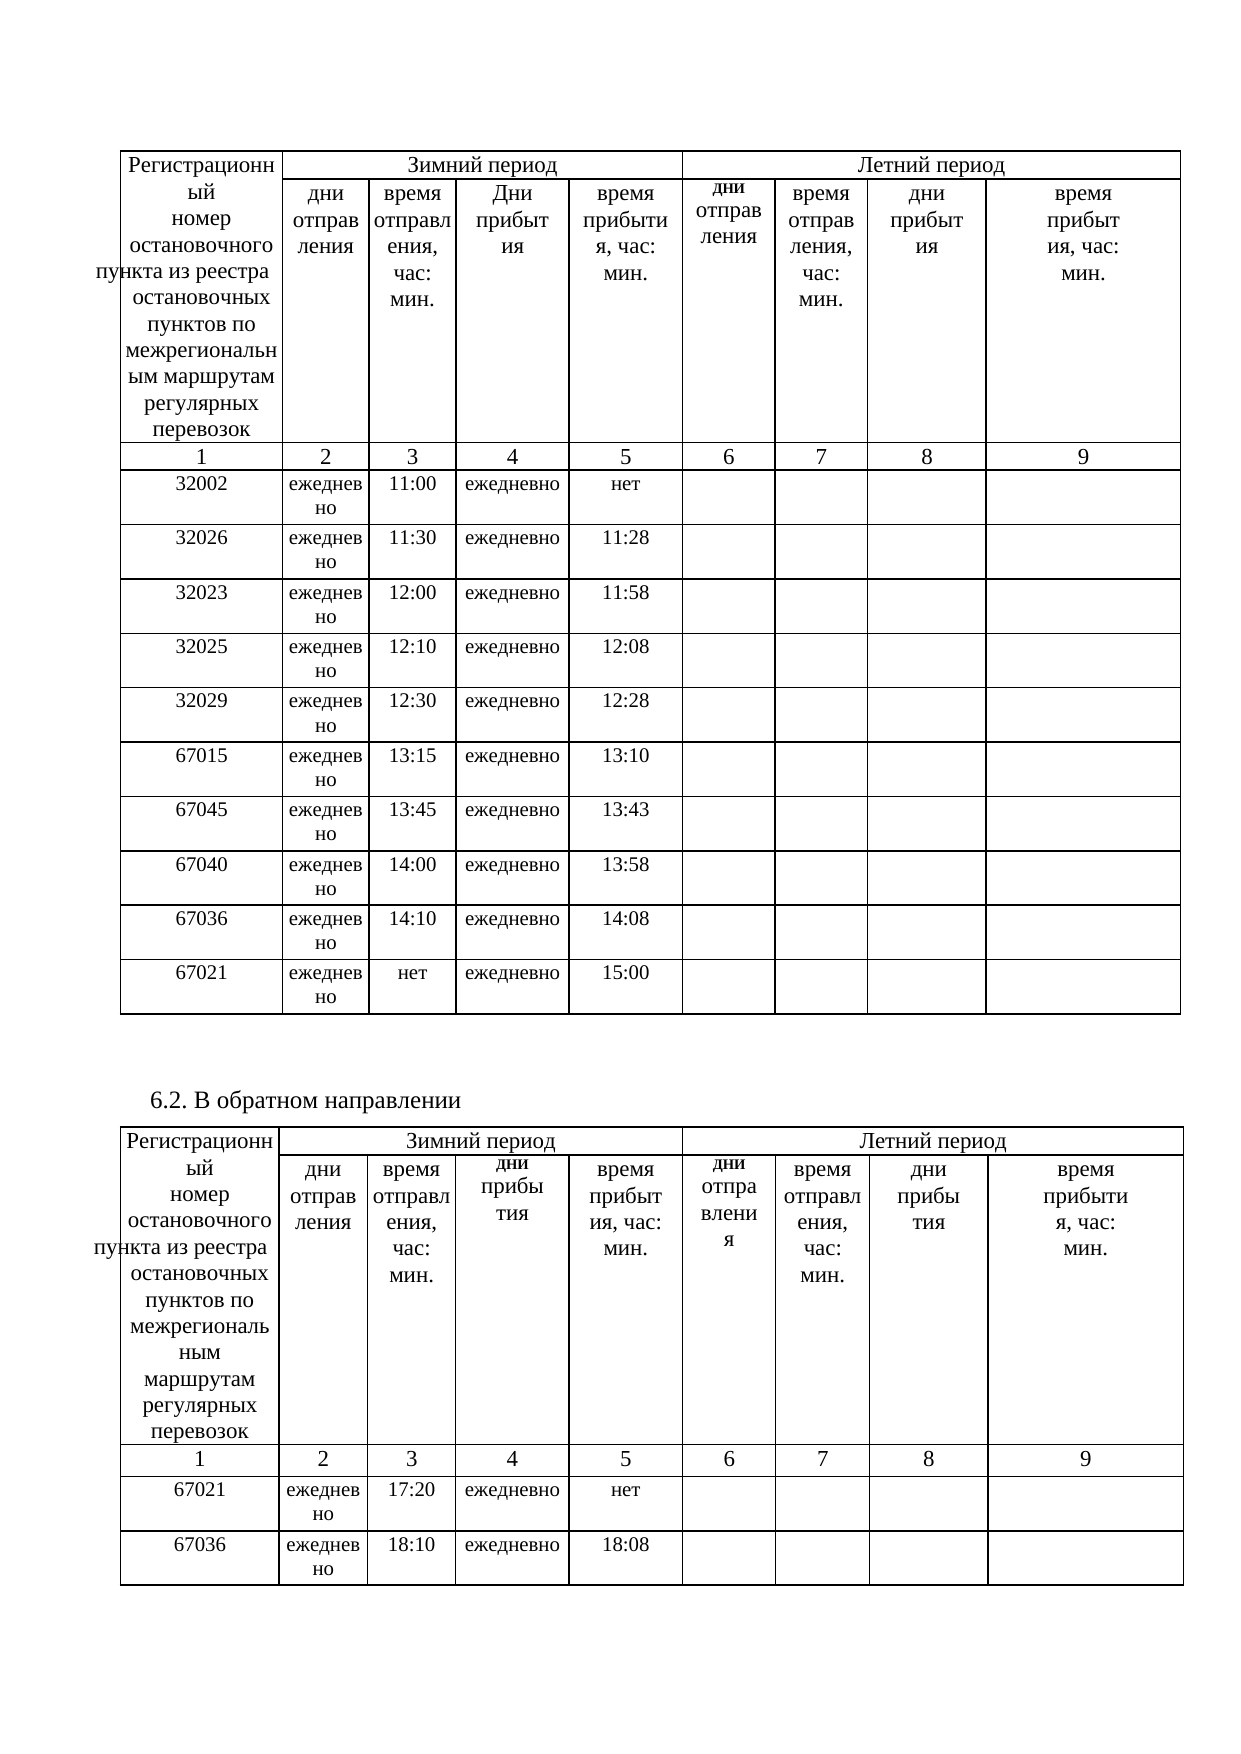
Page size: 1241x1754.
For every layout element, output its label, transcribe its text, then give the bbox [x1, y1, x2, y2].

table_cell дни отправ ления [283, 180, 368, 441]
table_cell ДНИ прибы тия [456, 1156, 568, 1444]
table_cell [868, 960, 985, 1013]
table_cell ежедневно [457, 688, 568, 741]
table_cell 11:00 [370, 471, 455, 524]
table_cell [776, 688, 867, 741]
table_cell время прибыти я, час: мин. [989, 1156, 1183, 1444]
table_cell ежедневно [280, 1532, 367, 1584]
table_cell 14:10 [370, 906, 455, 959]
table_cell дни прибыт ия [868, 180, 985, 441]
table_cell 9 [989, 1445, 1183, 1476]
table_cell 2 [283, 443, 368, 469]
table_cell [868, 471, 985, 524]
table_cell 3 [368, 1445, 455, 1476]
table_cell 5 [570, 443, 682, 469]
table_cell 8 [870, 1445, 987, 1476]
table_cell 17:20 [368, 1477, 455, 1530]
table_cell 18:10 [368, 1532, 455, 1584]
table_cell нет [370, 960, 455, 1013]
table_cell время прибыт ия, час: мин. [570, 1156, 682, 1444]
table_cell ежедневно [457, 634, 568, 687]
table_cell ежедневно [456, 1477, 568, 1530]
table_cell [868, 852, 985, 904]
table_cell 12:30 [370, 688, 455, 741]
table_cell 12:10 [370, 634, 455, 687]
table_cell 67021 [121, 960, 282, 1013]
table_cell [776, 580, 867, 632]
table_cell 4 [456, 1445, 568, 1476]
table_cell ежедневно [283, 634, 368, 687]
table_cell [776, 852, 867, 904]
table_cell ежедневно [283, 688, 368, 741]
table_cell [776, 471, 867, 524]
table_cell [987, 743, 1180, 796]
table_cell Дни прибыт ия [457, 180, 568, 441]
table_cell 5 [570, 1445, 682, 1476]
table_cell 32023 [121, 580, 282, 632]
table_cell нет [570, 1477, 682, 1530]
table_cell время прибыт ия, час: мин. [987, 180, 1180, 441]
table_cell ежедневно [283, 743, 368, 796]
table_cell ежедневно [457, 906, 568, 959]
table_cell [683, 743, 774, 796]
table_cell 13:43 [570, 797, 682, 850]
table_cell время отправл ения, час: мин. [776, 1156, 869, 1444]
table_cell [683, 906, 774, 959]
table_cell ДНИ отпра влени я [683, 1156, 775, 1444]
table_cell 6 [683, 1445, 775, 1476]
table_cell ежедневно [283, 852, 368, 904]
table_cell время отправл ения, час: мин. [370, 180, 455, 441]
table_cell [868, 580, 985, 632]
table_cell [987, 525, 1180, 578]
table_cell [776, 797, 867, 850]
table_cell [776, 1532, 869, 1584]
table_header Регистрационный номер остановочного пункта из реестра остановочных пунктов по межрегиональным маршрутам регулярных перевозок [121, 152, 282, 441]
table_cell время отправ ления, час: мин. [776, 180, 867, 441]
table_cell ежедневно [283, 960, 368, 1013]
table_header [121, 1128, 278, 1444]
table_cell 2 [280, 1445, 367, 1476]
table_cell [776, 960, 867, 1013]
table_cell 6 [683, 443, 774, 469]
table_cell 11:30 [370, 525, 455, 578]
table_cell 12:00 [370, 580, 455, 632]
table_header Летний период [683, 1128, 1183, 1154]
table_cell 1 [121, 1445, 278, 1476]
table_cell ежедневно [457, 852, 568, 904]
table_cell ежедневно [456, 1532, 568, 1584]
table_cell 9 [987, 443, 1180, 469]
table_cell [987, 688, 1180, 741]
table_cell ежедневно [283, 797, 368, 850]
table_cell ежедневно [457, 580, 568, 632]
text 6.2. В обратном направлении [150, 1085, 1090, 1113]
table_cell [987, 634, 1180, 687]
table_cell 12:08 [570, 634, 682, 687]
table_header Зимний период [283, 152, 682, 178]
table_cell [776, 634, 867, 687]
table_cell 67036 [121, 1532, 278, 1584]
table_cell ежедневно [283, 580, 368, 632]
table_cell [987, 960, 1180, 1013]
table_cell [868, 634, 985, 687]
table_cell 13:15 [370, 743, 455, 796]
table_cell [683, 688, 774, 741]
table_header Зимний период [280, 1128, 682, 1154]
table_cell [987, 580, 1180, 632]
table_cell [683, 797, 774, 850]
table_header Летний период [683, 152, 1180, 178]
table_cell 67045 [121, 797, 282, 850]
table_cell 67040 [121, 852, 282, 904]
table_cell [987, 852, 1180, 904]
table_cell 13:10 [570, 743, 682, 796]
table_cell 32002 [121, 471, 282, 524]
table_cell ежедневно [457, 797, 568, 850]
table_cell 13:45 [370, 797, 455, 850]
table_cell 32029 [121, 688, 282, 741]
table_cell [776, 525, 867, 578]
table_cell 7 [776, 1445, 869, 1476]
table_cell [987, 906, 1180, 959]
table_cell ежедневно [457, 525, 568, 578]
table_cell [868, 797, 985, 850]
table_cell время отправл ения, час: мин. [368, 1156, 455, 1444]
table_cell [987, 471, 1180, 524]
table_cell ежедневно [457, 960, 568, 1013]
table_cell ДНИ отправ ления [683, 180, 774, 441]
table_cell [683, 525, 774, 578]
table_cell ежедневно [283, 525, 368, 578]
table_cell 1 [121, 443, 282, 469]
table_cell [776, 1477, 869, 1530]
table_cell [868, 688, 985, 741]
table_cell 11:58 [570, 580, 682, 632]
table_cell [868, 906, 985, 959]
table_cell 15:00 [570, 960, 682, 1013]
table_cell дни прибы тия [870, 1156, 987, 1444]
table_cell время прибыти я, час: мин. [570, 180, 682, 441]
table_cell [683, 580, 774, 632]
table_cell [683, 960, 774, 1013]
table_cell ежедневно [457, 743, 568, 796]
table_cell [868, 525, 985, 578]
table_cell 67036 [121, 906, 282, 959]
table_cell ежедневно [283, 906, 368, 959]
table_cell 11:28 [570, 525, 682, 578]
table_cell 7 [776, 443, 867, 469]
table_cell 32026 [121, 525, 282, 578]
table_cell 14:08 [570, 906, 682, 959]
table_cell 8 [868, 443, 985, 469]
table_cell 4 [457, 443, 568, 469]
table_cell [989, 1532, 1183, 1584]
table_cell 67015 [121, 743, 282, 796]
table_cell 14:00 [370, 852, 455, 904]
table_cell [683, 471, 774, 524]
table_cell 18:08 [570, 1532, 682, 1584]
table_cell [989, 1477, 1183, 1530]
table_cell 13:58 [570, 852, 682, 904]
table_cell ежедневно [280, 1477, 367, 1530]
table_cell [870, 1532, 987, 1584]
table_cell [683, 1477, 775, 1530]
table_cell [868, 743, 985, 796]
table_cell 12:28 [570, 688, 682, 741]
table_cell [987, 797, 1180, 850]
table_cell 67021 [121, 1477, 278, 1530]
table_cell 32025 [121, 634, 282, 687]
table_cell 3 [370, 443, 455, 469]
table_cell [683, 1532, 775, 1584]
table_cell нет [570, 471, 682, 524]
table_cell ежедневно [457, 471, 568, 524]
table_cell [870, 1477, 987, 1530]
table_cell [776, 743, 867, 796]
table_cell [683, 852, 774, 904]
table_cell [683, 634, 774, 687]
table_cell [776, 906, 867, 959]
table_cell ежедневно [283, 471, 368, 524]
table_cell дни отправ ления [280, 1156, 367, 1444]
